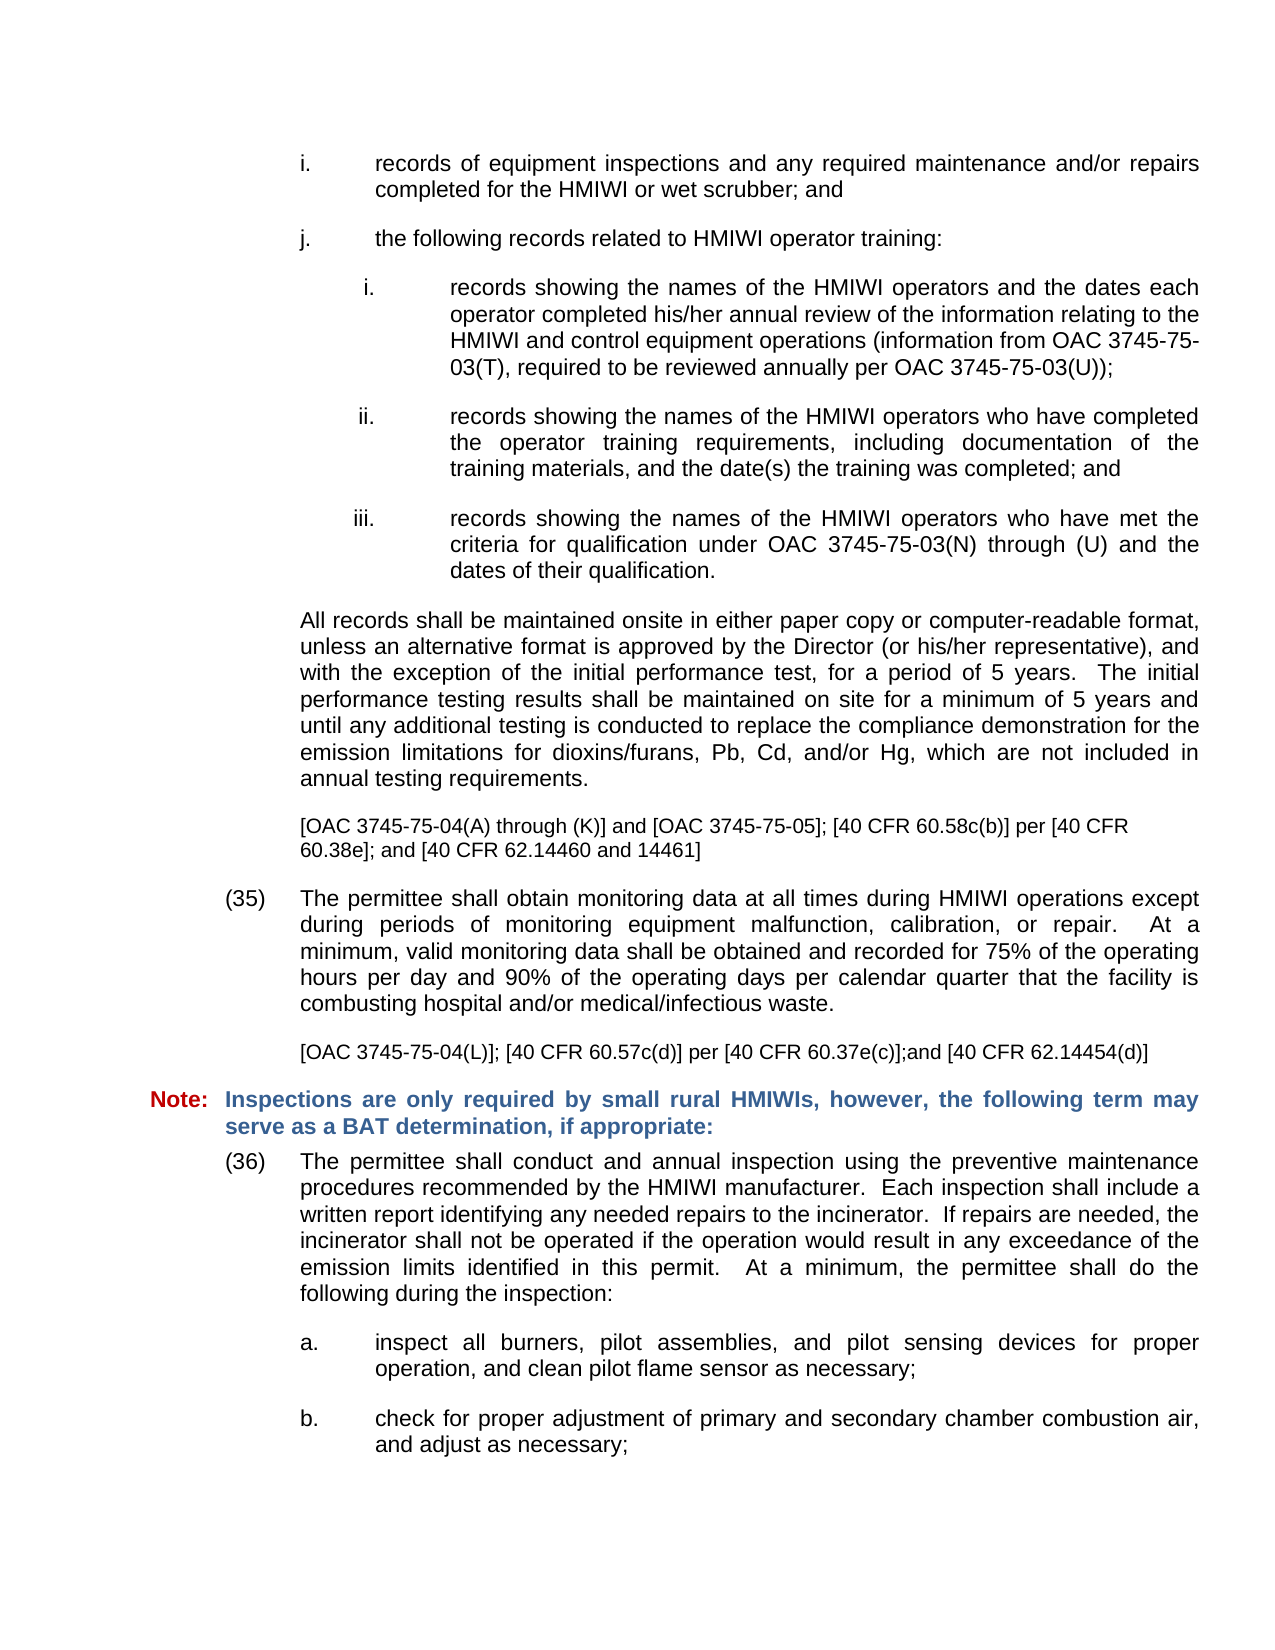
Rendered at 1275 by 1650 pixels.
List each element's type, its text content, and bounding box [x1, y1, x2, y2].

text records showing the names of the HMIWI operators who have met the criteria for qualification under OAC 3745-75-03(N) through (U) and the dates of their qualification. [375, 505, 1200, 584]
text the following records related to HMIWI operator training: [300, 225, 1200, 251]
text [OAC 3745-75-04(L)]; [40 CFR 60.57c(d)] per [40 CFR 60.37e(c)];and [40 CFR 62.14454(d)] [300, 1039, 1200, 1063]
text inspect all burners, pilot assemblies, and pilot sensing devices for proper operation, and clean pilot flame sensor as necessary; [300, 1329, 1200, 1382]
text records showing the names of the HMIWI operators and the dates each operator completed his/her annual review of the information relating to the HMIWI and control equipment operations (information from OAC 3745-75-03(T), required to be reviewed annually per OAC 3745-75-03(U)); [375, 274, 1200, 380]
text records of equipment inspections and any required maintenance and/or repairs completed for the HMIWI or wet scrubber; and [300, 149, 1200, 202]
text The permittee shall obtain monitoring data at all times during HMIWI operations except during periods of monitoring equipment malfunction, calibration, or repair. At a minimum, valid monitoring data shall be obtained and recorded for 75% of the operating hours per day and 90% of the operating days per calendar quarter that the facility is combusting hospital and/or medical/infectious waste. [225, 885, 1200, 1017]
text Note: Inspections are only required by small rural HMIWIs, however, the following term may serve as a BAT determination, if appropriate: [150, 1086, 1200, 1139]
text All records shall be maintained onsite in either paper copy or computer-readable format, unless an alternative format is approved by the Director (or his/her representative), and with the exception of the initial performance test, for a period of 5 years. The initial performance testing results shall be maintained on site for a minimum of 5 years and until any additional testing is conducted to replace the compliance demonstration for the emission limitations for dioxins/furans, Pb, Cd, and/or Hg, which are not included in annual testing requirements. [300, 607, 1200, 791]
text records showing the names of the HMIWI operators who have completed the operator training requirements, including documentation of the training materials, and the date(s) the training was completed; and [375, 403, 1200, 482]
text The permittee shall conduct and annual inspection using the preventive maintenance procedures recommended by the HMIWI manufacturer. Each inspection shall include a written report identifying any needed repairs to the incinerator. If repairs are needed, the incinerator shall not be operated if the operation would result in any exceedance of the emission limits identified in this permit. At a minimum, the permittee shall do the following during the inspection: [225, 1148, 1200, 1306]
text check for proper adjustment of primary and secondary chamber combustion air, and adjust as necessary; [300, 1405, 1200, 1457]
text [OAC 3745-75-04(A) through (K)] and [OAC 3745-75-05]; [40 CFR 60.58c(b)] per [40 CFR 60.38e]; and [40 CFR 62.14460 and 14461] [300, 814, 1200, 862]
